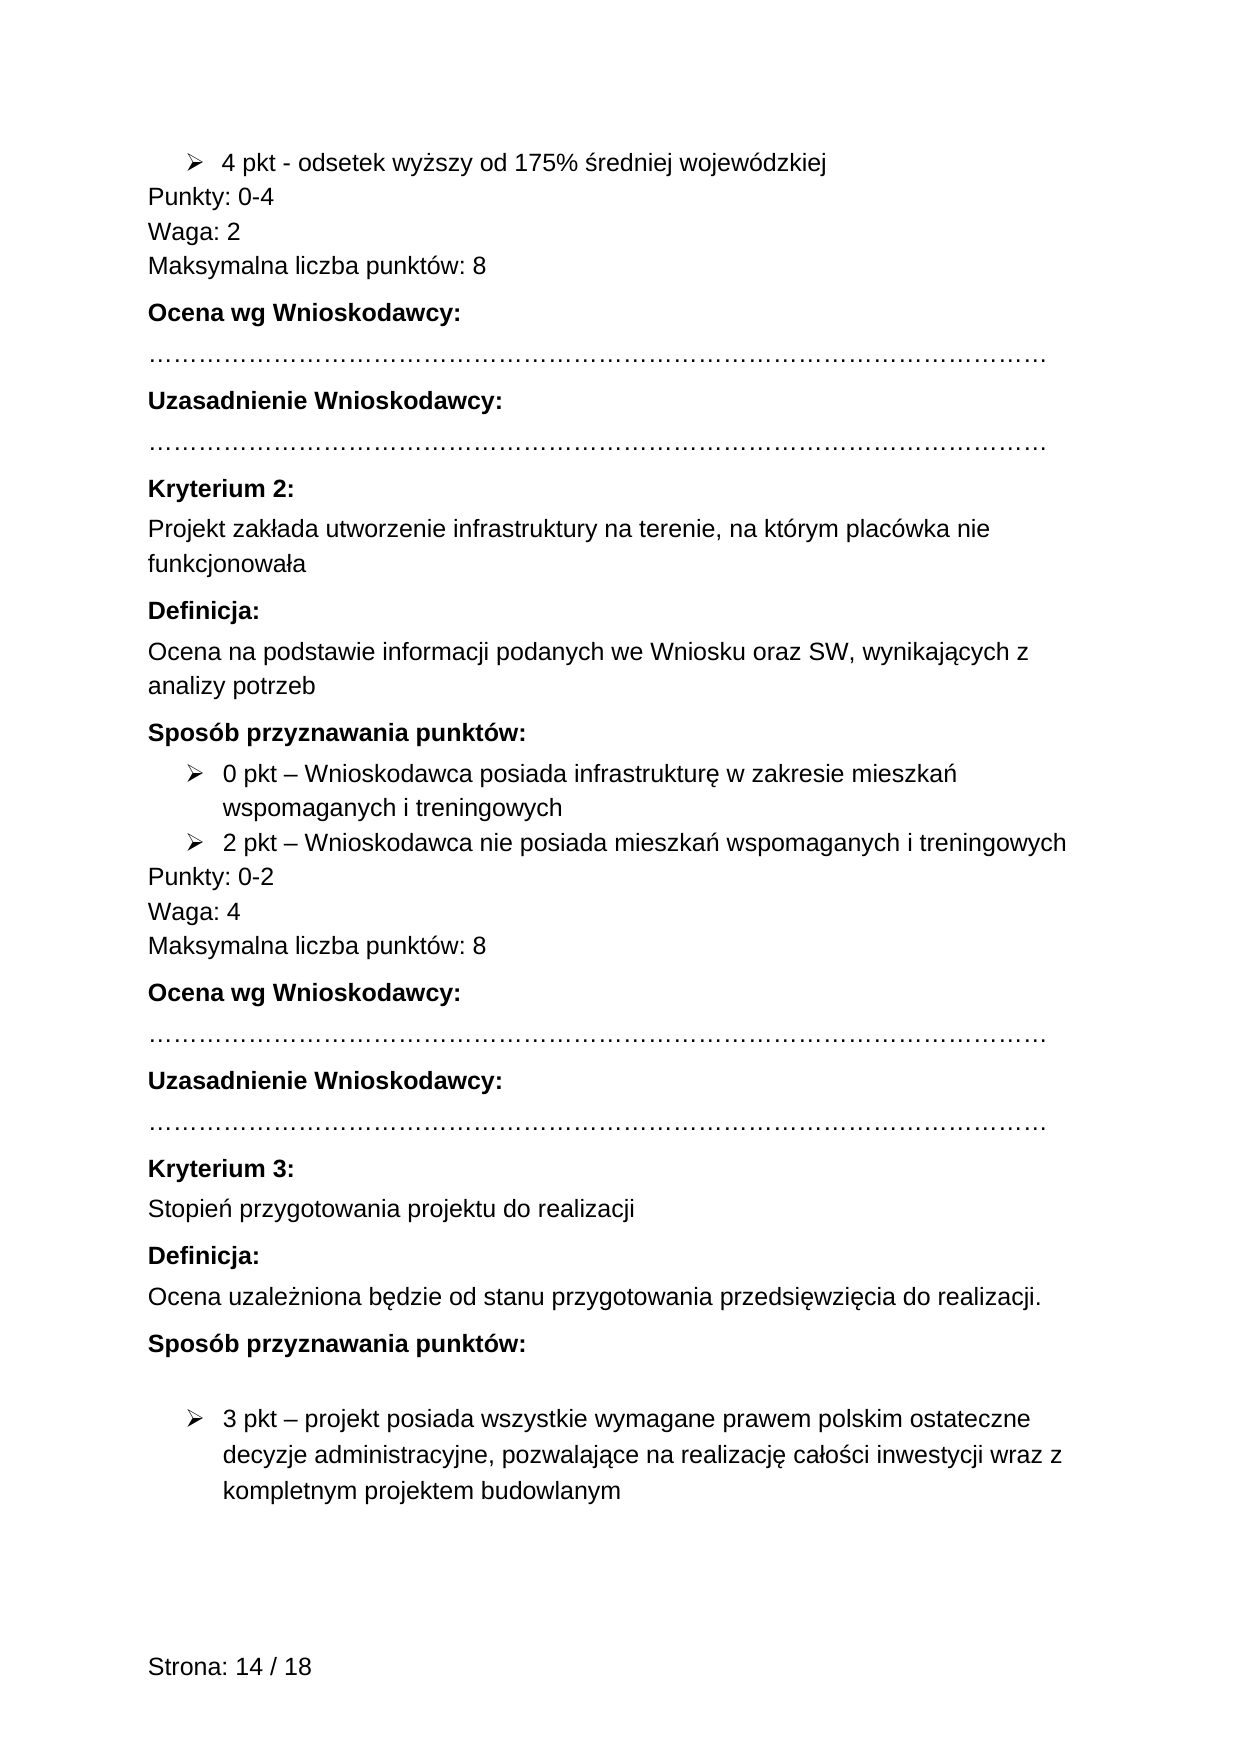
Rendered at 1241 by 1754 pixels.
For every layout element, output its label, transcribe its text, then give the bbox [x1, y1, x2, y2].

text Definicja: [148, 596, 1093, 624]
text Uzasadnienie Wnioskodawcy: [148, 1066, 1093, 1095]
text Projekt zakłada utworzenie infrastruktury na terenie, na którym placówka nie funkcjonowała [148, 514, 1093, 577]
text ……………………………………………………………………………………………… [148, 1107, 1093, 1135]
text Sposób przyznawania punktów: [148, 1329, 1093, 1358]
text Waga: 2 [148, 217, 1093, 245]
text Kryterium 3: [148, 1154, 1093, 1182]
text ……………………………………………………………………………………………… [148, 339, 1093, 368]
text Kryterium 2: [148, 473, 1093, 502]
text Stopień przygotowania projektu do realizacji [148, 1194, 1093, 1223]
text Definicja: [148, 1241, 1093, 1270]
text Uzasadnienie Wnioskodawcy: [148, 386, 1093, 414]
text Ocena uzależniona będzie od stanu przygotowania przedsięwzięcia do realizacji. [148, 1282, 1093, 1311]
text Maksymalna liczba punktów: 8 [148, 931, 1093, 960]
list 2 pkt – Wnioskodawca nie posiada mieszkań wspomaganych i treningowych [185, 828, 1093, 857]
text Ocena wg Wnioskodawcy: [148, 978, 1093, 1007]
text Punkty: 0-4 [148, 182, 1093, 211]
text Ocena na podstawie informacji podanych we Wniosku oraz SW, wynikających z analizy potrzeb [148, 636, 1093, 700]
text ……………………………………………………………………………………………… [148, 1019, 1093, 1048]
text Sposób przyznawania punktów: [148, 718, 1093, 747]
list 0 pkt – Wnioskodawca posiada infrastrukturę w zakresie mieszkań wspomaganych i treningowych [185, 759, 1093, 822]
text Waga: 4 [148, 897, 1093, 926]
text ……………………………………………………………………………………………… [148, 427, 1093, 455]
text Maksymalna liczba punktów: 8 [148, 251, 1093, 280]
list 4 pkt - odsetek wyższy od 175% średniej wojewódzkiej [185, 148, 1093, 176]
text Punkty: 0-2 [148, 862, 1093, 891]
text Ocena wg Wnioskodawcy: [148, 298, 1093, 327]
list 3 pkt – projekt posiada wszystkie wymagane prawem polskim ostateczne decyzje administracyjne, pozwalające na realizację całości inwestycji wraz z kompletnym projektem budowlanym [185, 1404, 1093, 1505]
